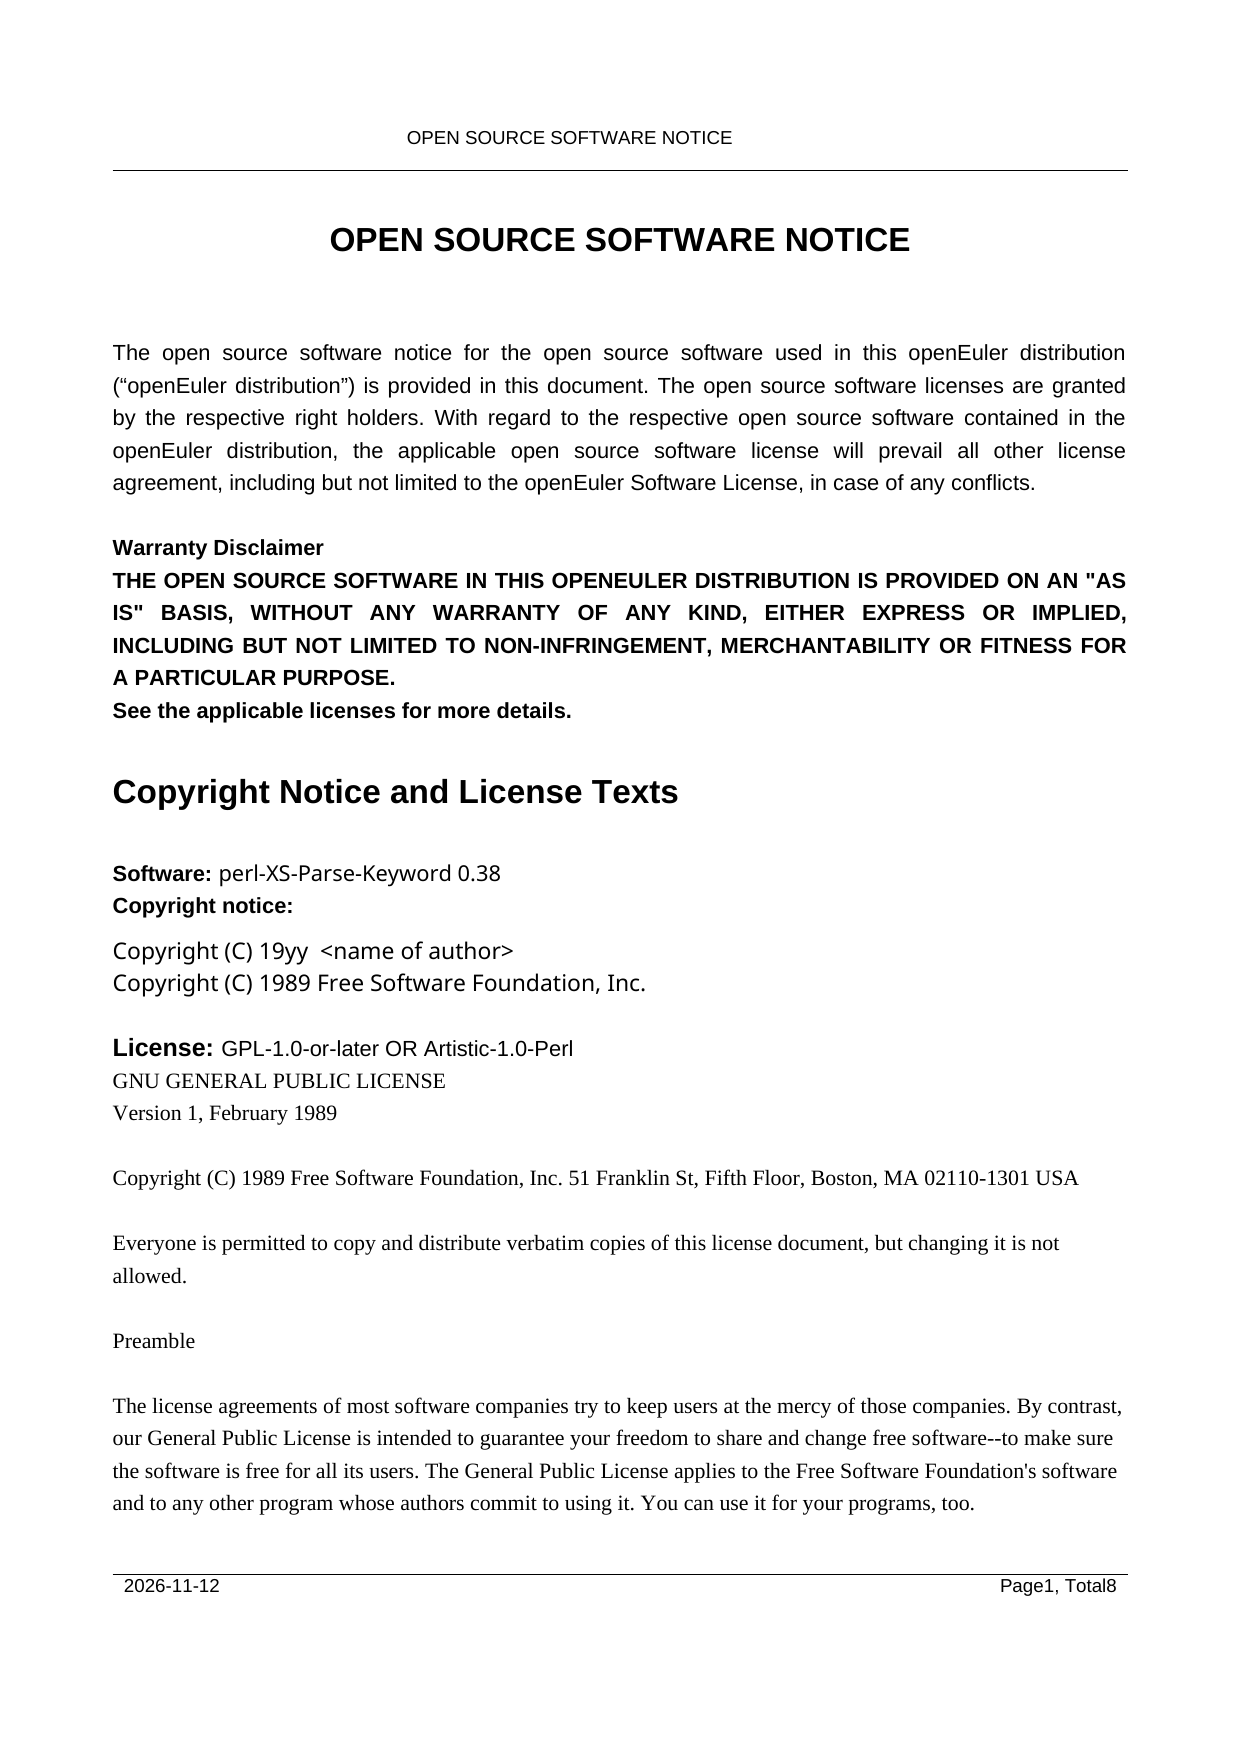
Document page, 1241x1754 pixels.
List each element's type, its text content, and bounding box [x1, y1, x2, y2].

text Copyright (C) 19yy <name of author> Copyright (C) 1989 Free Software Foundation, Inc. [112, 934, 1128, 1031]
text Warranty Disclaimer [112, 531, 1128, 564]
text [112, 1064, 1128, 1519]
title Software: perl-XS-Parse-Keyword 0.38 [112, 856, 1128, 889]
text Copyright notice: [112, 889, 1128, 921]
text License: GPL-1.0-or-later OR Artistic-1.0-Perl [112, 1031, 1128, 1064]
text THE OPEN SOURCE SOFTWARE IN THIS OPENEULER DISTRIBUTION IS PROVIDED ON AN "AS IS" BASIS, WITHOUT ANY WARRANTY OF ANY KIND, EITHER EXPRESS OR IMPLIED, INCLUDING BUT NOT LIMITED TO NON-INFRINGEMENT, MERCHANTABILITY OR FITNESS FOR A PARTICULAR PURPOSE. See the applicable licenses for more details. [112, 564, 1128, 726]
text The open source software notice for the open source software used in this openEuler distribution (“openEuler distribution”) is provided in this document. The open source software licenses are granted by the respective right holders. With regard to the respective open source software contained in the openEuler distribution, the applicable open source software license will prevail all other license agreement, including but not limited to the openEuler Software License, in case of any conflicts. [112, 336, 1128, 499]
text Copyright Notice and License Texts [112, 759, 1128, 824]
text OPEN SOURCE SOFTWARE NOTICE [112, 206, 1128, 271]
